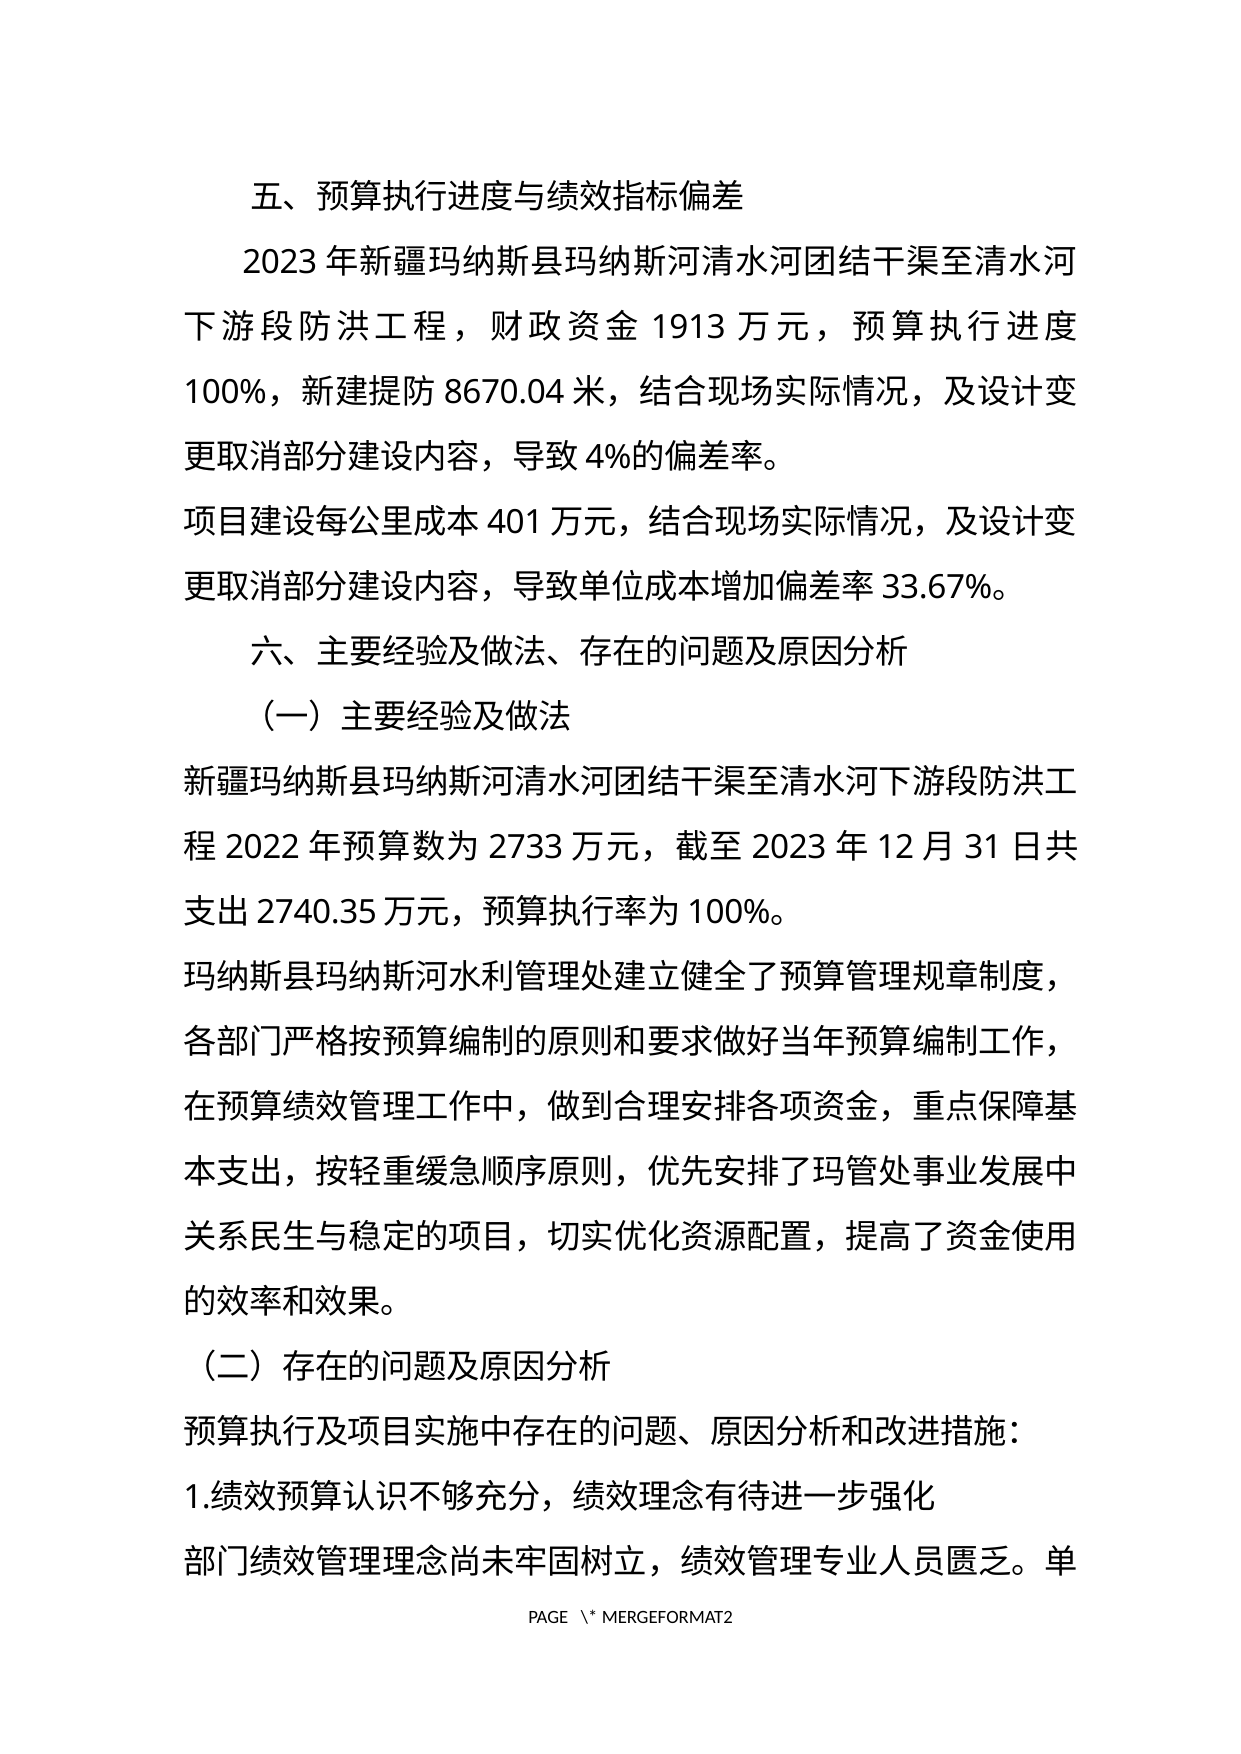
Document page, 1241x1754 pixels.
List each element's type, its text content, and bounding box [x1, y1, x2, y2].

list 主要经验及做法、存在的问题及原因分析 [183, 617, 1078, 682]
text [183, 682, 1078, 1592]
text 2023年新疆玛纳斯县玛纳斯河清水河团结干渠至清水河下游段防洪工程，财政资金1913万元，预算执行进度100%，新建提防8670.04米，结合现场实际情况，及设计变更取消部分建设内容，导致4%的偏差率。 项目建设每公里成本401万元，结合现场实际情况，及设计变更取消部分建设内容，导致单位成本增加偏差率33.67%。 [183, 227, 1078, 617]
list 预算执行进度与绩效指标偏差 [183, 162, 1078, 227]
